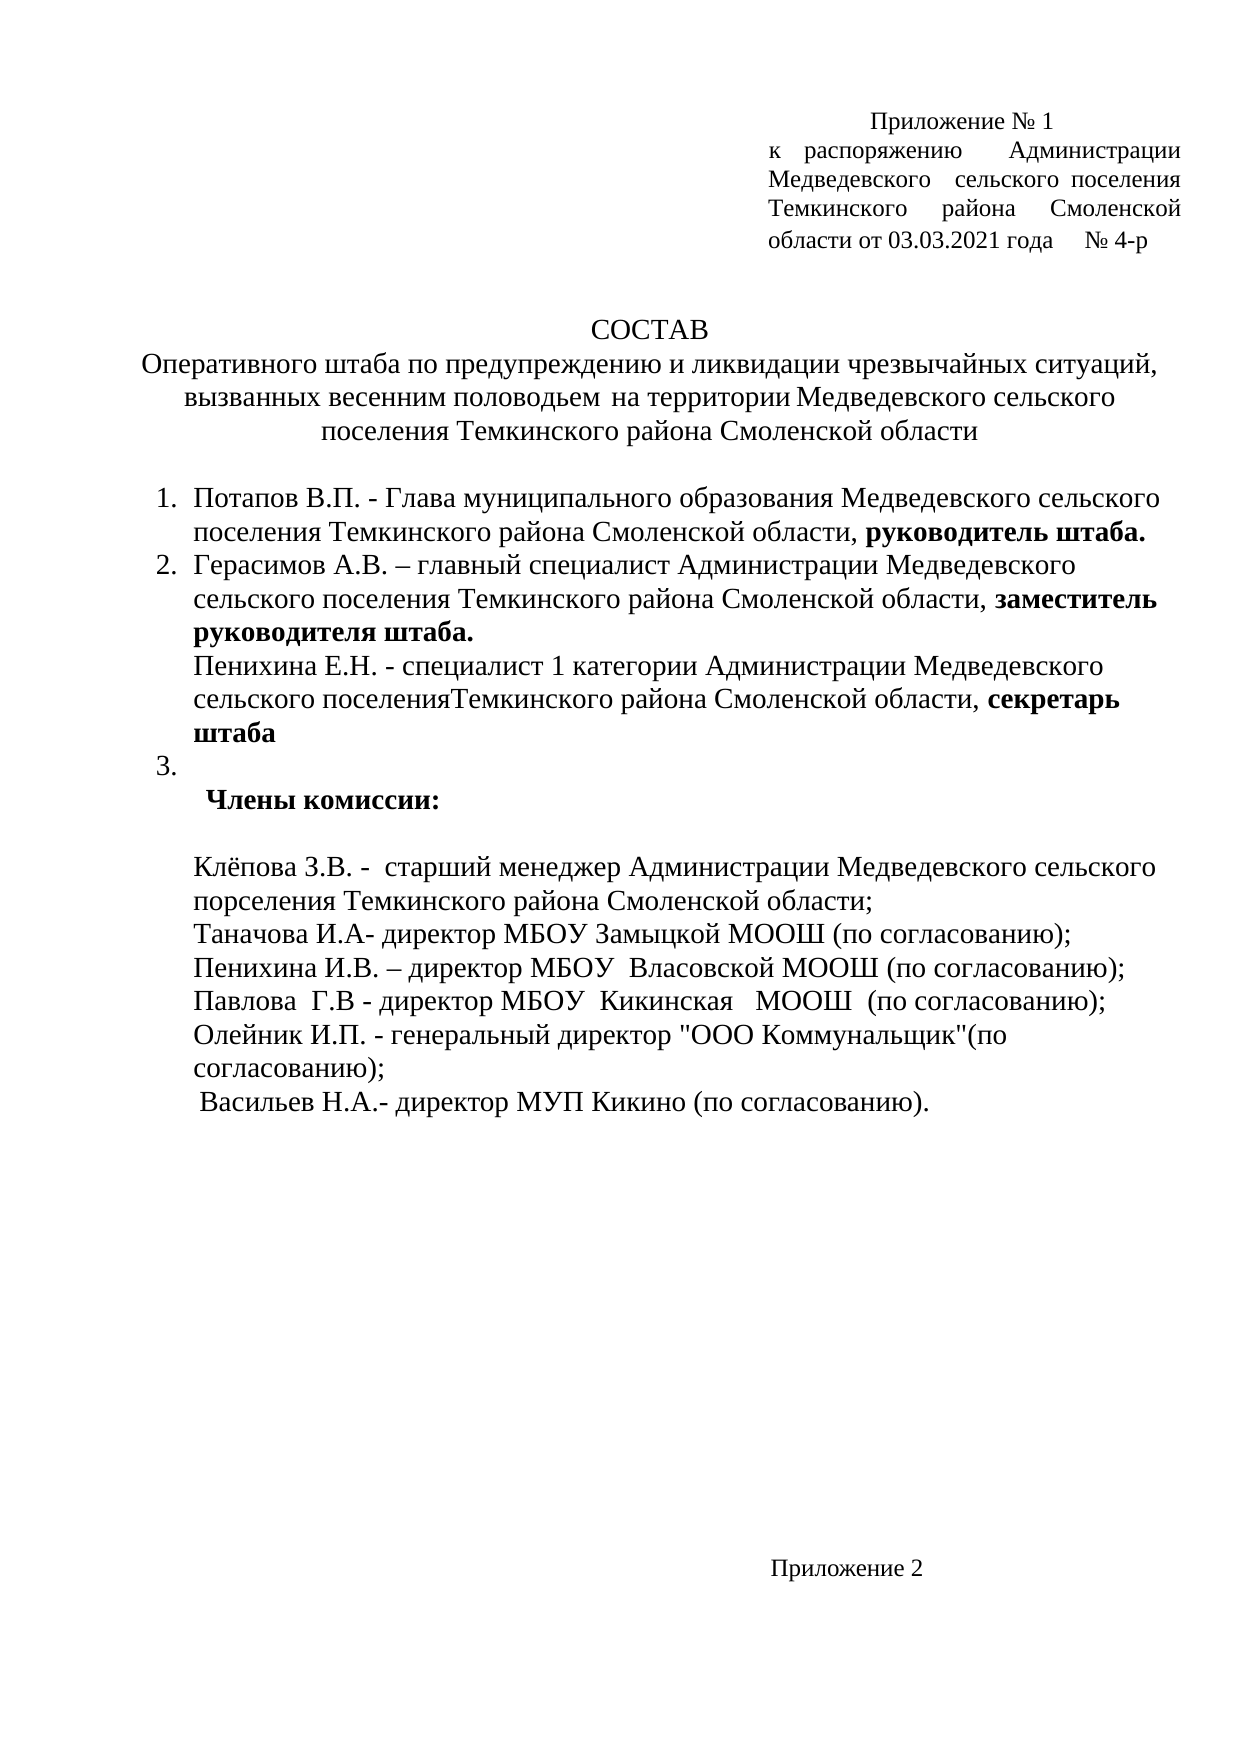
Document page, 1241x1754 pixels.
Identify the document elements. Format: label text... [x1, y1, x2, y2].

text Таначова И.А- директор МБОУ Замыцкой МООШ (по согласованию); [193, 916, 1181, 950]
list Герасимов А.В. – главный специалист Администрации Медведевского сельского поселения Темкинского района Смоленской области, заместитель руководителя штаба. [156, 547, 1181, 648]
text Члены комиссии: [118, 782, 1181, 816]
text Васильев Н.А.- директор МУП Кикино (по согласованию). [116, 1084, 1181, 1117]
text Оперативного штаба по предупреждению и ликвидации чрезвычайных ситуаций, [118, 346, 1181, 379]
text Клёпова З.В. - старший менеджер Администрации Медведевского сельского порселения Темкинского района Смоленской области; [193, 849, 1181, 916]
text к распоряжению Администрации Медведевского сельского поселения Темкинского района Смоленской области от 03.03.2021 года № 4-р [768, 135, 1181, 255]
text Приложение № 1 [768, 106, 1181, 135]
list Потапов В.П. - Глава муниципального образования Медведевского сельского поселения Темкинского района Смоленской области, руководитель штаба. [156, 480, 1181, 547]
subtitle СОСТАВ [118, 312, 1181, 346]
text Павлова Г.В - директор МБОУ Кикинская МООШ (по согласованию); [193, 983, 1181, 1017]
text вызванных весенним половодьем на территории Медведевского сельского поселения Темкинского района Смоленской области [118, 379, 1181, 447]
text Приложение 2 [768, 1553, 1181, 1582]
text Пенихина Е.Н. - специалист 1 категории Администрации Медведевского сельского поселенияТемкинского района Смоленской области, секретарь штаба [193, 648, 1181, 748]
text Пенихина И.В. – директор МБОУ Власовской МООШ (по согласованию); [193, 950, 1181, 983]
text Олейник И.П. - генеральный директор "ООО Коммунальщик"(по согласованию); [193, 1017, 1181, 1084]
